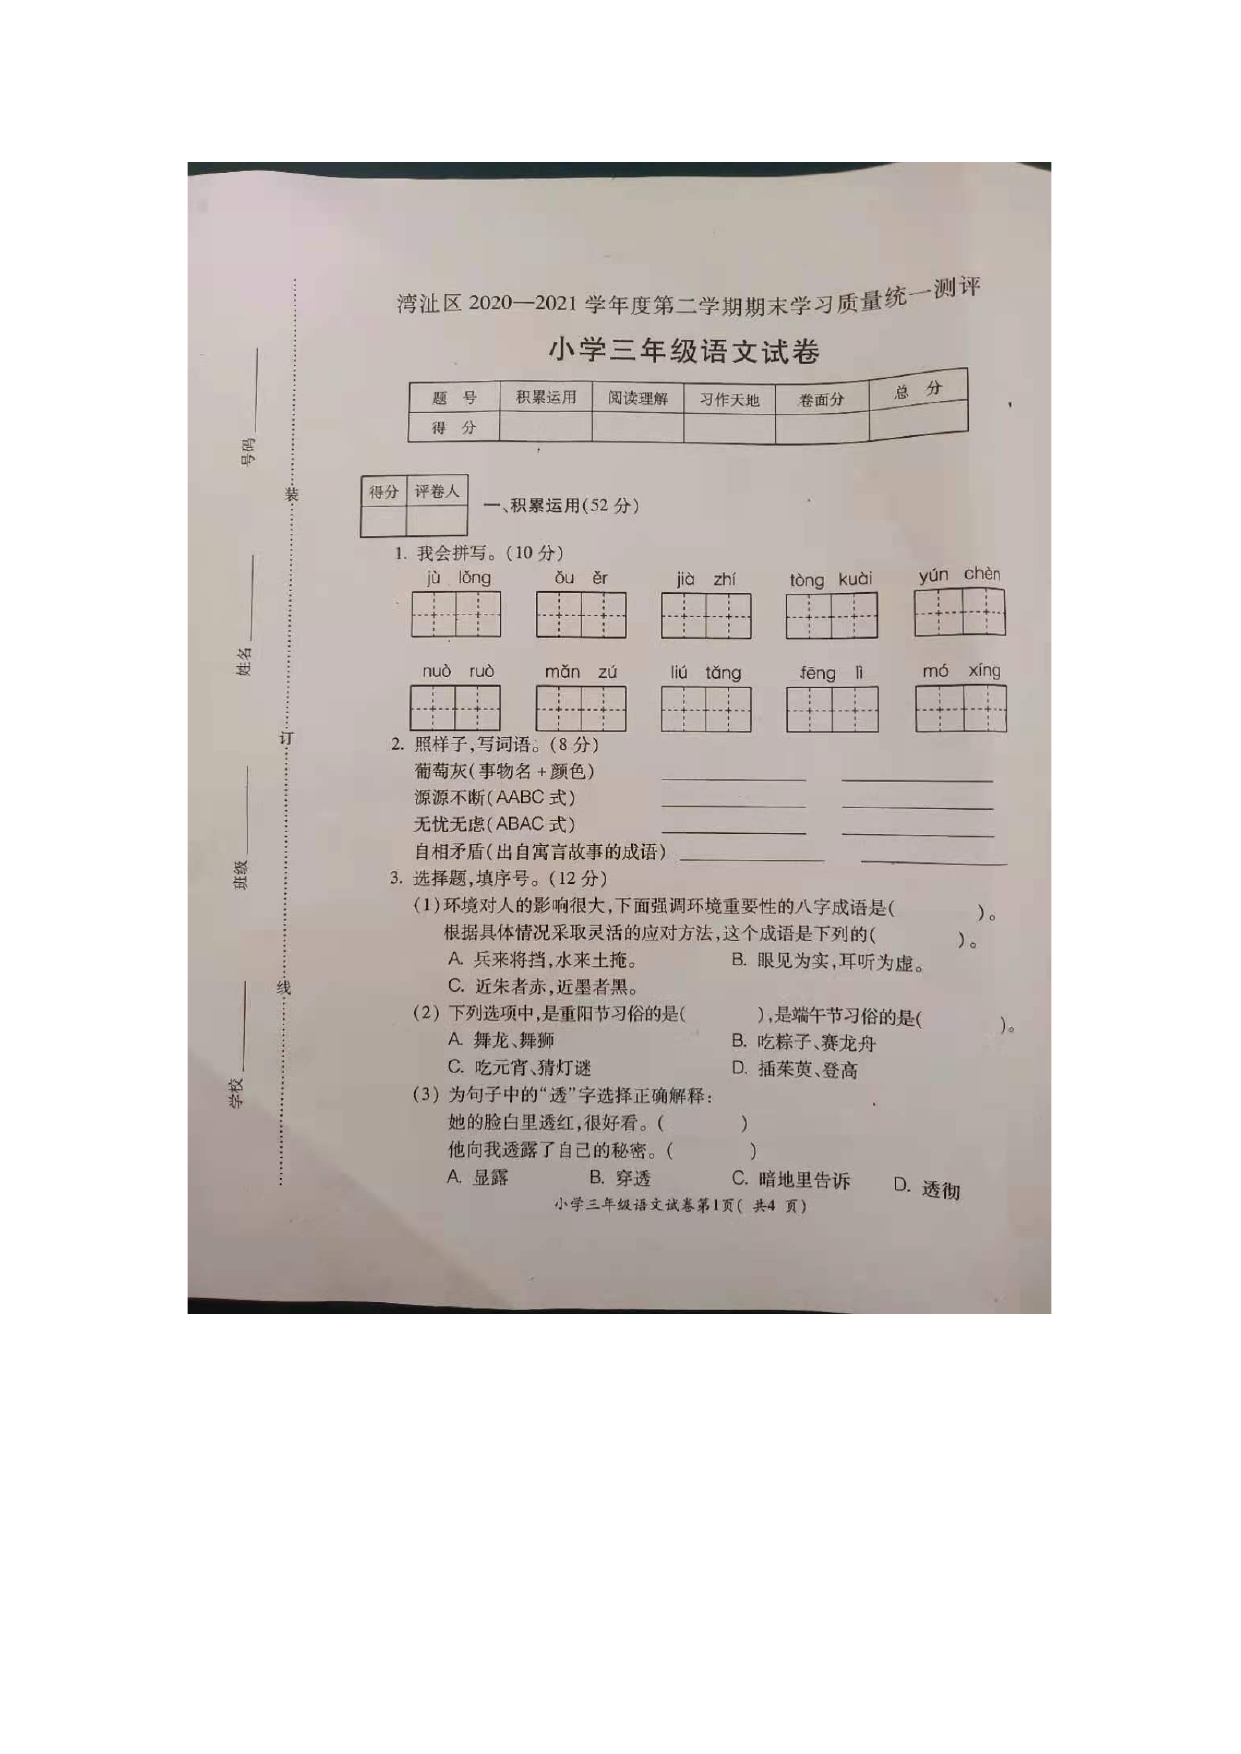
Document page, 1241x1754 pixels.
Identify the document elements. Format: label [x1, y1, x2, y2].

picture [187, 162, 1052, 1314]
